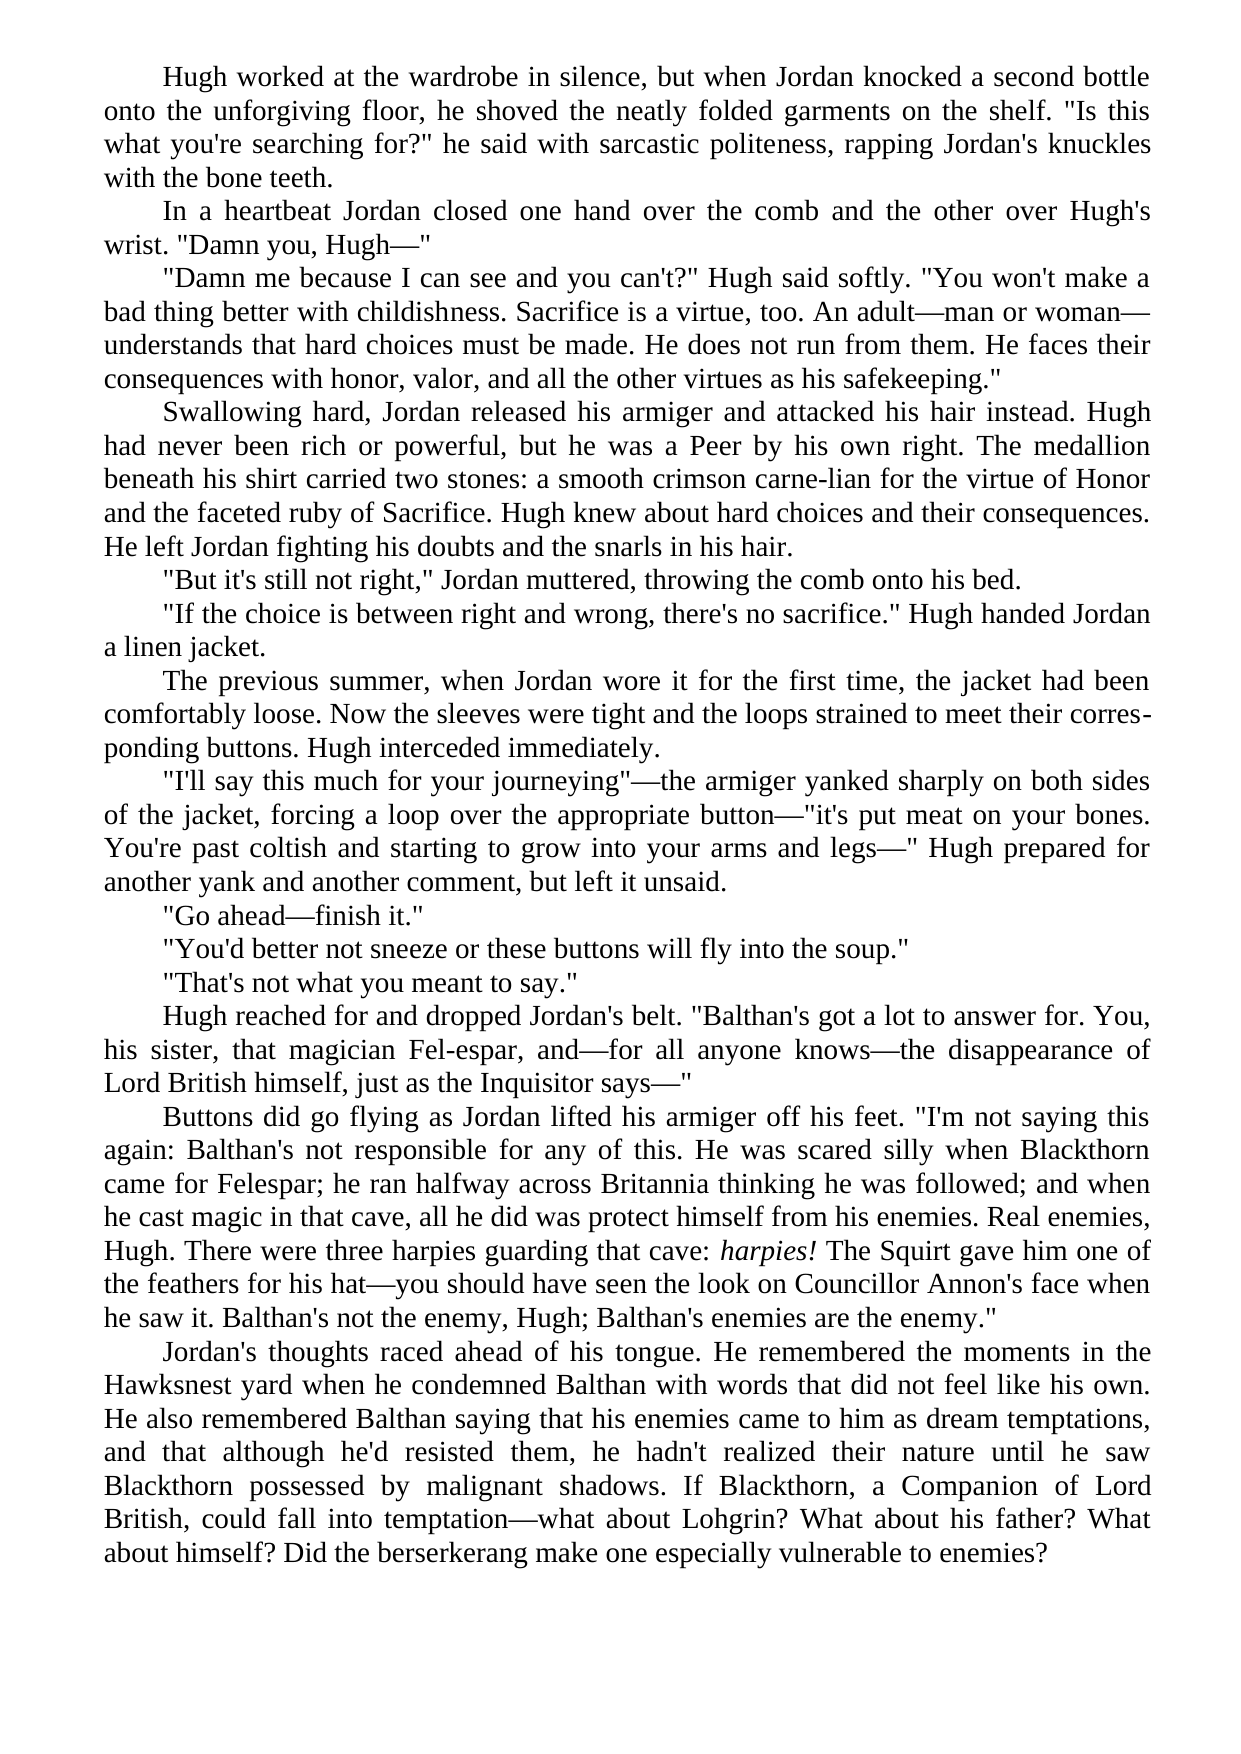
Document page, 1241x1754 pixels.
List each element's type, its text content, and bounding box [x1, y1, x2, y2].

text Hugh reached for and dropped Jordan's belt. "Balthan's got a lot to answer for. You, his sister, that magician Fel-espar, and—for all anyone knows—the disappearance of Lord British himself, just as the Inquisitor says—" [103, 998, 1152, 1099]
text Swallowing hard, Jordan released his armiger and attacked his hair instead. Hugh had never been rich or powerful, but he was a Peer by his own right. The medallion beneath his shirt carried two stones: a smooth crimson carne-lian for the virtue of Honor and the faceted ruby of Sacrifice. Hugh knew about hard choices and their consequences. He left Jordan fighting his doubts and the snarls in his hair. [103, 394, 1152, 562]
text Hugh worked at the wardrobe in silence, but when Jordan knocked a second bottle onto the unforgiving floor, he shoved the neatly folded garments on the shelf. "Is this what you're searching for?" he said with sarcastic politeness, rapping Jordan's knuckles with the bone teeth. [103, 59, 1152, 193]
text "You'd better not sneeze or these buttons will fly into the soup." [103, 931, 1152, 965]
text Buttons did go flying as Jordan lifted his armiger off his feet. "I'm not saying this again: Balthan's not responsible for any of this. He was scared silly when Blackthorn came for Felespar; he ran halfway across Britannia thinking he was followed; and when he cast magic in that cave, all he did was protect himself from his enemies. Real enemies, Hugh. There were three harpies guarding that cave: harpies! The Squirt gave him one of the feathers for his hat—you should have seen the look on Councillor Annon's face when he saw it. Balthan's not the enemy, Hugh; Balthan's enemies are the enemy." [103, 1099, 1152, 1334]
text The previous summer, when Jordan wore it for the first time, the jacket had been comfortably loose. Now the sleeves were tight and the loops strained to meet their corresponding buttons. Hugh interceded immediately. [103, 663, 1152, 763]
text "I'll say this much for your journeying"—the armiger yanked sharply on both sides of the jacket, forcing a loop over the appropriate button—"it's put meat on your bones. You're past coltish and starting to grow into your arms and legs—" Hugh prepared for another yank and another comment, but left it unsaid. [103, 763, 1152, 898]
text "Go ahead—finish it." [103, 898, 1152, 931]
text "That's not what you meant to say." [103, 965, 1152, 998]
text "Damn me because I can see and you can't?" Hugh said softly. "You won't make a bad thing better with childishness. Sacrifice is a virtue, too. An adult—man or woman—understands that hard choices must be made. He does not run from them. He faces their consequences with honor, valor, and all the other virtues as his safekeeping." [103, 260, 1152, 394]
text In a heartbeat Jordan closed one hand over the comb and the other over Hugh's wrist. "Damn you, Hugh—" [103, 193, 1152, 260]
text Jordan's thoughts raced ahead of his tongue. He remembered the moments in the Hawksnest yard when he condemned Balthan with words that did not feel like his own. He also remembered Balthan saying that his enemies came to him as dream temptations, and that although he'd resisted them, he hadn't realized their nature until he saw Blackthorn possessed by malignant shadows. If Blackthorn, a Companion of Lord British, could fall into temptation—what about Lohgrin? What about his father? What about himself? Did the berserkerang make one especially vulnerable to enemies? [103, 1334, 1152, 1568]
text "But it's still not right," Jordan muttered, throwing the comb onto his bed. [103, 562, 1152, 596]
text "If the choice is between right and wrong, there's no sacrifice." Hugh handed Jordan a linen jacket. [103, 596, 1152, 663]
